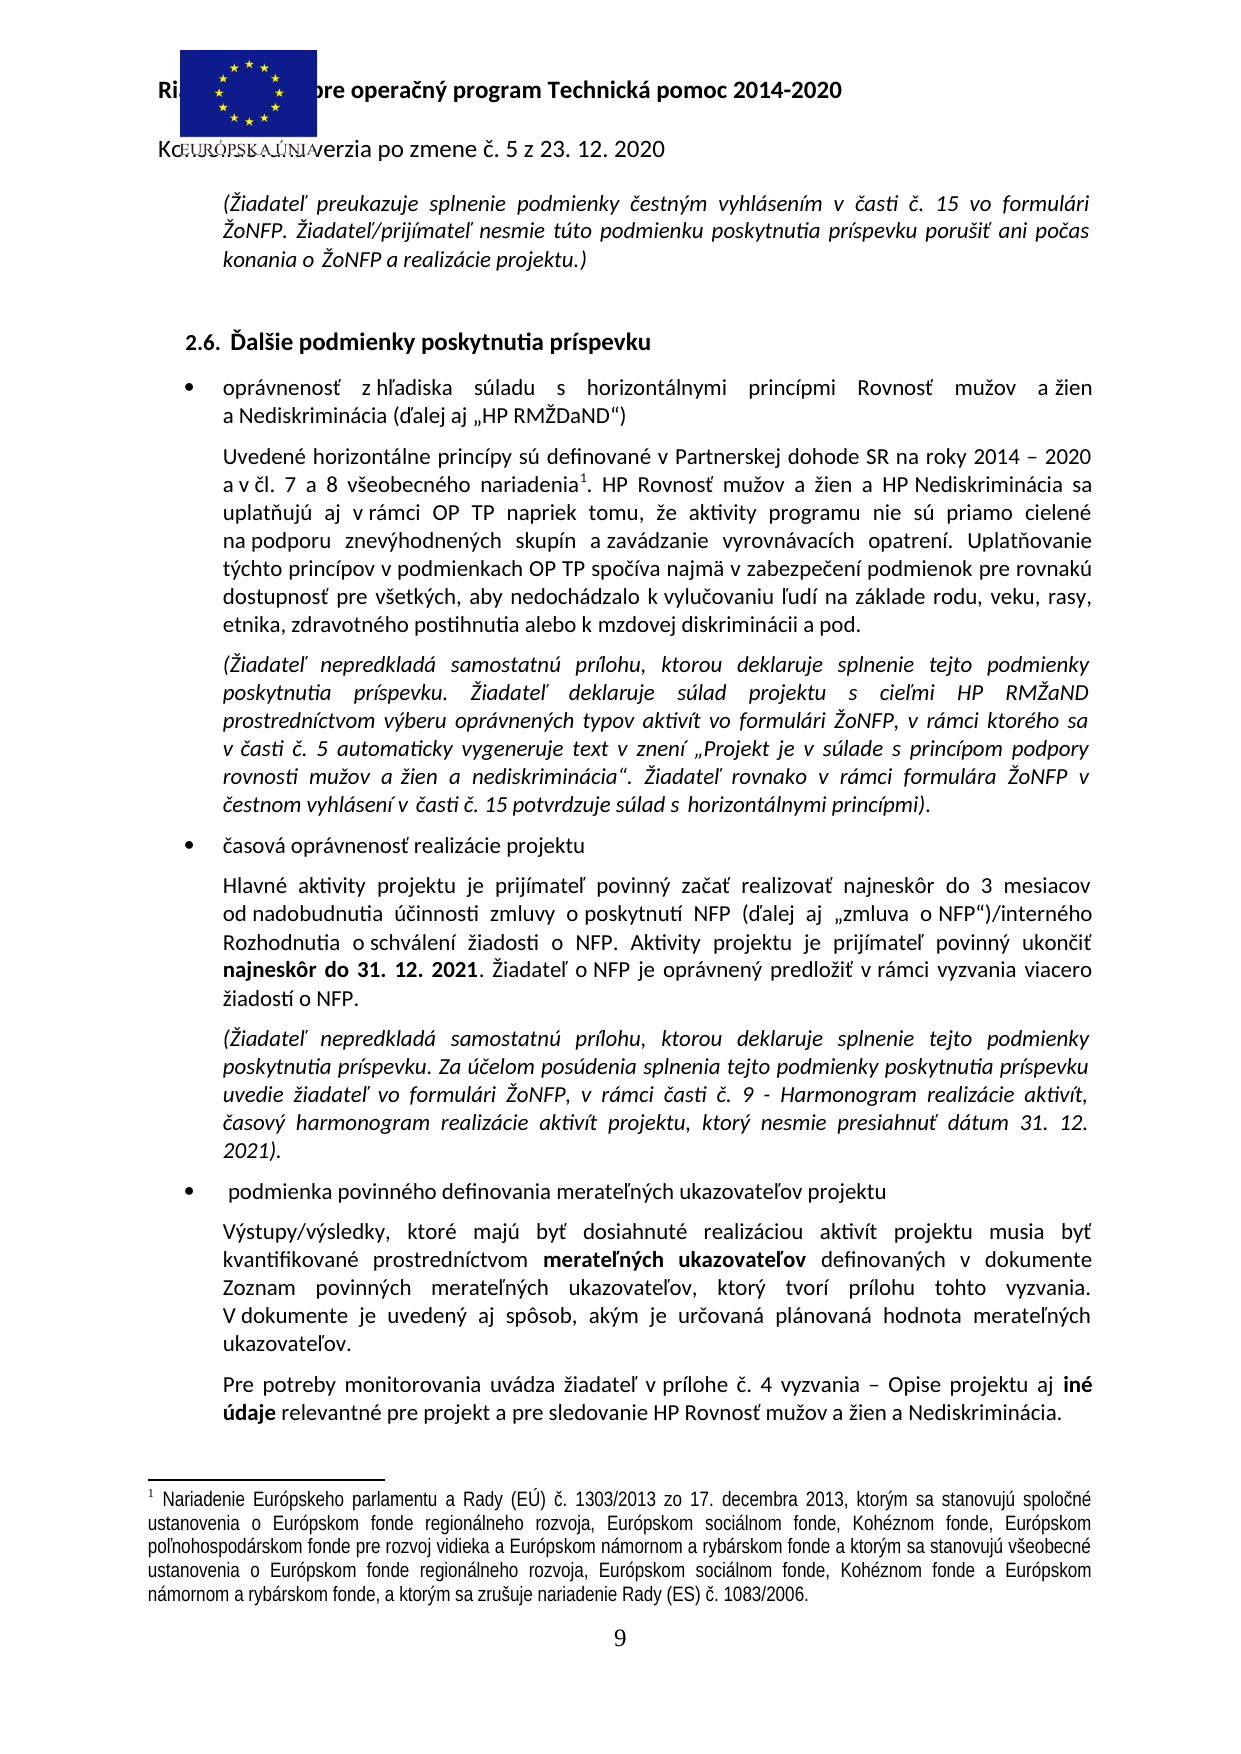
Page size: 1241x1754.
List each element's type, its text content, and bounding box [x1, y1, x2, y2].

list (Žiadateľ preukazuje splnenie podmienky čestným vyhlásením v časti č. 15 vo formulári ŽoNFP. Žiadateľ/prijímateľ nesmie túto podmienku poskytnutia príspevku porušiť ani počas konania o ŽoNFP a realizácie projektu.) [223, 189, 1093, 273]
list Hlavné aktivity projektu je prijímateľ povinný začať realizovať najneskôr do 3 mesiacov od nadobudnutia účinnosti zmluvy o poskytnutí NFP (ďalej aj „zmluva o NFP“)/interného Rozhodnutia o schválení žiadosti o NFP. Aktivity projektu je prijímateľ povinný ukončiť najneskôr do 31. 12. 2021. Žiadateľ o NFP je oprávnený predložiť v rámci vyzvania viacero žiadostí o NFP. [223, 872, 1093, 1012]
list Uvedené horizontálne princípy sú definované v Partnerskej dohode SR na roky 2014 – 2020 a v čl. 7 a 8 všeobecného nariadenia. HP Rovnosť mužov a žien a HP Nediskriminácia sa uplatňujú aj v rámci OP TP napriek tomu, že aktivity programu nie sú priamo cielené na podporu znevýhodnených skupín a zavádzanie vyrovnávacích opatrení. Uplatňovanie týchto princípov v podmienkach OP TP spočíva najmä v zabezpečení podmienok pre rovnakú dostupnosť pre všetkých, aby nedochádzalo k vylučovaniu ľudí na základe rodu, veku, rasy, etnika, zdravotného postihnutia alebo k mzdovej diskriminácii a pod. [223, 442, 1093, 638]
list (Žiadateľ nepredkladá samostatnú prílohu, ktorou deklaruje splnenie tejto podmienky poskytnutia príspevku. Žiadateľ deklaruje súlad projektu s cieľmi HP RMŽaND prostredníctvom výberu oprávnených typov aktivít vo formulári ŽoNFP, v rámci ktorého sa v časti č. 5 automaticky vygeneruje text v znení „Projekt je v súlade s princípom podpory rovnosti mužov a žien a nediskriminácia“. Žiadateľ rovnako v rámci formulára ŽoNFP v čestnom vyhlásení v časti č. 15 potvrdzuje súlad s horizontálnymi princípmi). [223, 650, 1093, 818]
list Pre potreby monitorovania uvádza žiadateľ v prílohe č. 4 vyzvania – Opise projektu aj iné údaje relevantné pre projekt a pre sledovanie HP Rovnosť mužov a žien a Nediskriminácia. [223, 1370, 1093, 1426]
list Ďalšie podmienky poskytnutia príspevku [185, 326, 1093, 356]
list Výstupy/výsledky, ktoré majú byť dosiahnuté realizáciou aktivít projektu musia byť kvantifikované prostredníctvom merateľných ukazovateľov definovaných v dokumente Zoznam povinných merateľných ukazovateľov, ktorý tvorí prílohu tohto vyzvania. V dokumente je uvedený aj spôsob, akým je určovaná plánovaná hodnota merateľných ukazovateľov. [223, 1217, 1093, 1357]
list časová oprávnenosť realizácie projektu [185, 831, 1093, 859]
list (Žiadateľ nepredkladá samostatnú prílohu, ktorou deklaruje splnenie tejto podmienky poskytnutia príspevku. Za účelom posúdenia splnenia tejto podmienky poskytnutia príspevku uvedie žiadateľ vo formulári ŽoNFP, v rámci časti č. 9 - Harmonogram realizácie aktivít, časový harmonogram realizácie aktivít projektu, ktorý nesmie presiahnuť dátum 31. 12. 2021). [223, 1024, 1093, 1164]
list oprávnenosť z hľadiska súladu s horizontálnymi princípmi Rovnosť mužov a žien a Nediskriminácia (ďalej aj „HP RMŽDaND“) [185, 373, 1093, 429]
list podmienka povinného definovania merateľných ukazovateľov projektu [185, 1177, 1093, 1205]
picture [179, 50, 318, 155]
